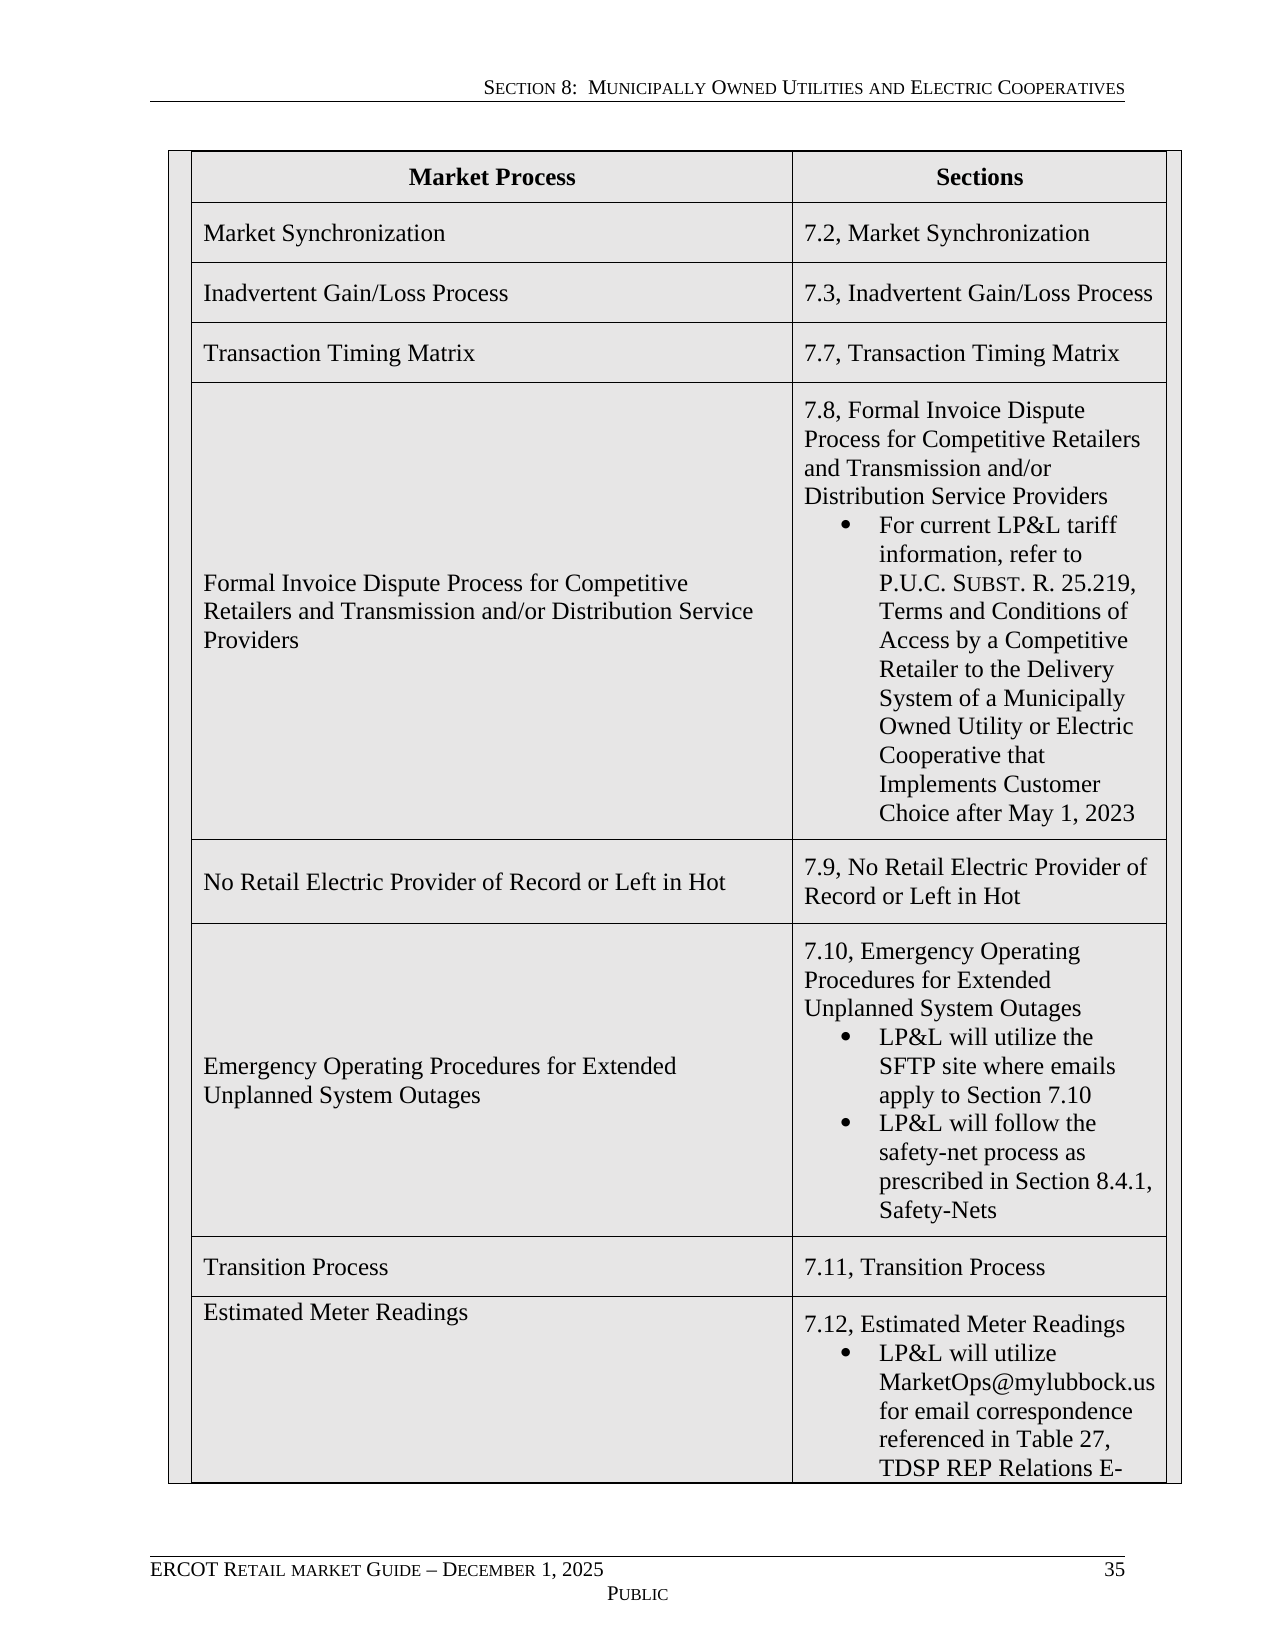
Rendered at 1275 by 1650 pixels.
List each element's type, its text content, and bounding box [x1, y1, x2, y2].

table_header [1167, 151, 1181, 1483]
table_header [169, 151, 191, 1483]
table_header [793, 1297, 1166, 1482]
